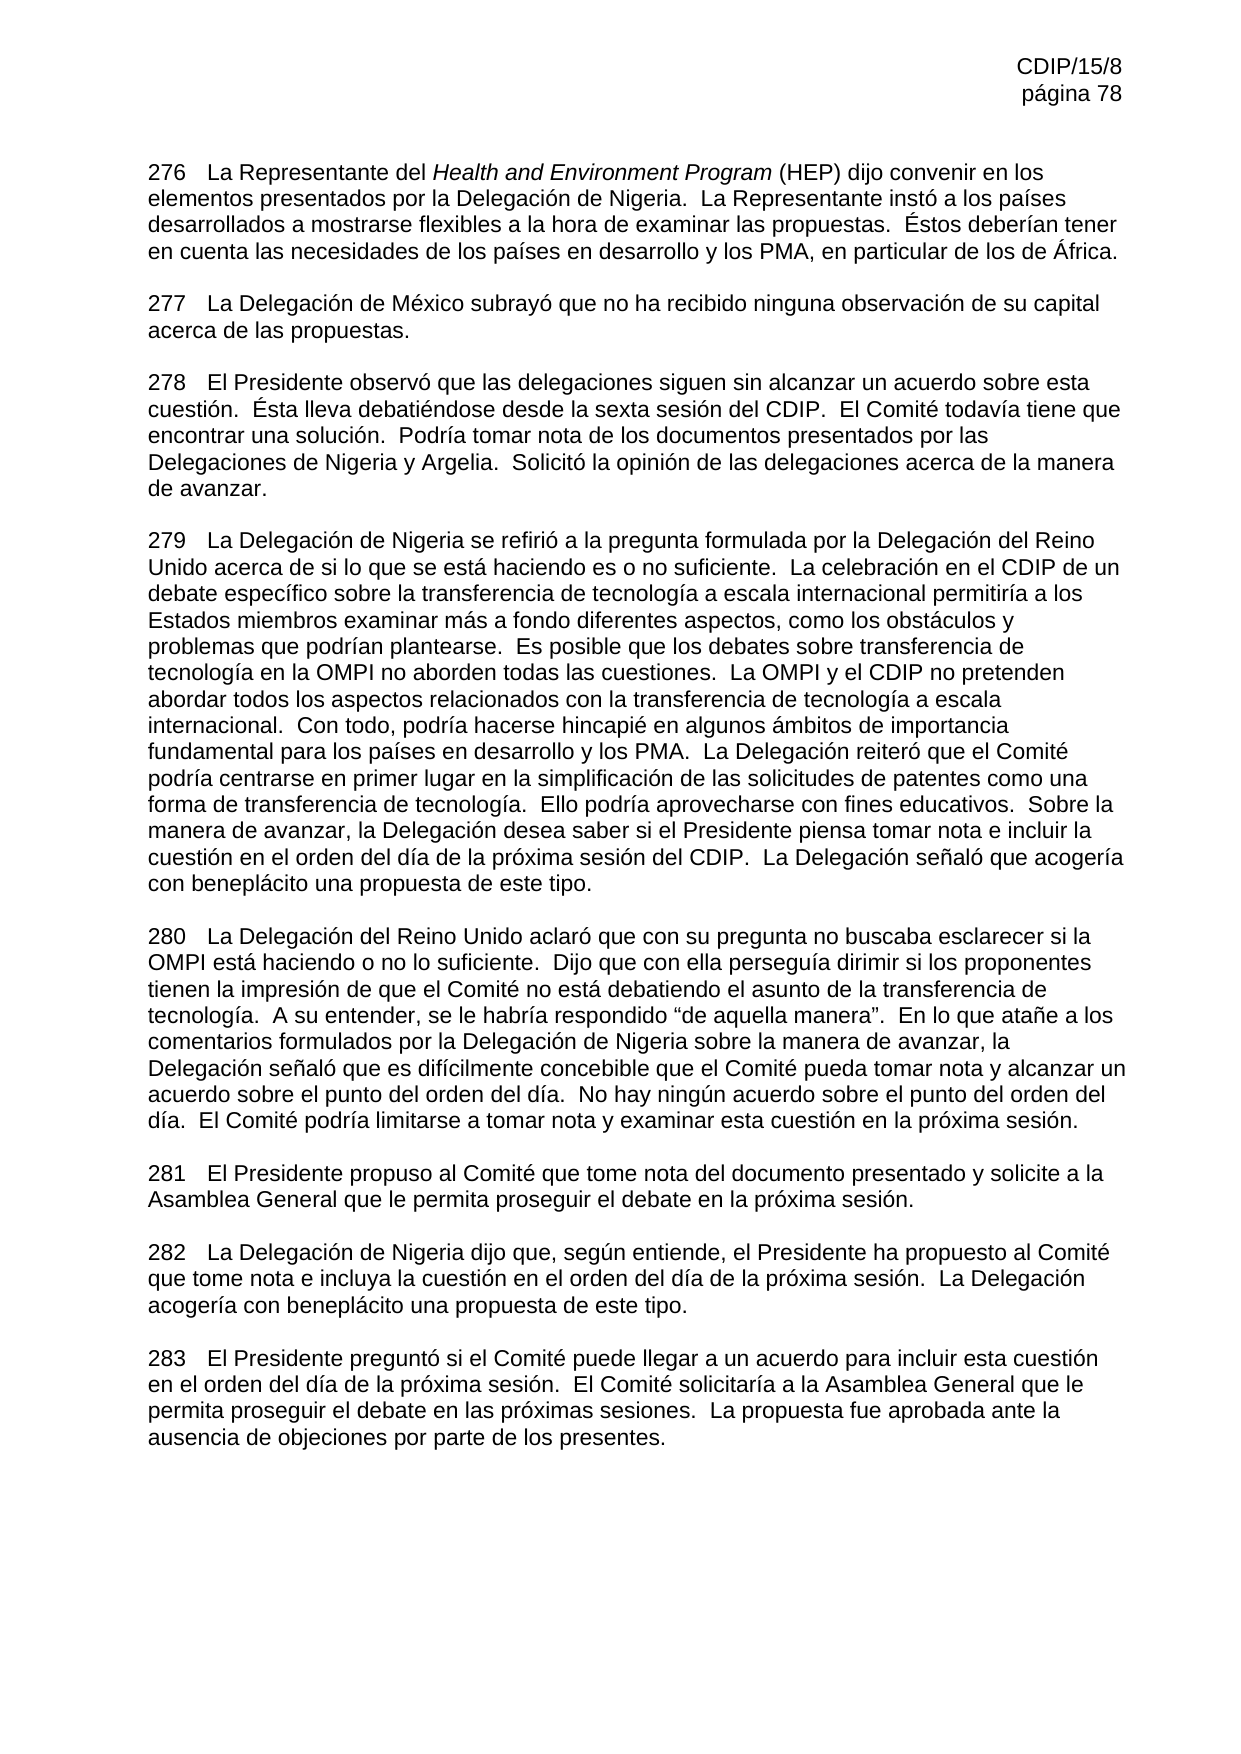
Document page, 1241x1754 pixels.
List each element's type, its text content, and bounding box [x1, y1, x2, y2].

text La Representante del Health and Environment Program (HEP) dijo convenir en los elementos presentados por la Delegación de Nigeria. La Representante instó a los países desarrollados a mostrarse flexibles a la hora de examinar las propuestas. Éstos deberían tener en cuenta las necesidades de los países en desarrollo y los PMA, en particular de los de África. [148, 158, 1127, 264]
text La Delegación de Nigeria dijo que, según entiende, el Presidente ha propuesto al Comité que tome nota e incluya la cuestión en el orden del día de la próxima sesión. La Delegación acogería con beneplácito una propuesta de este tipo. [148, 1239, 1127, 1318]
text El Presidente propuso al Comité que tome nota del documento presentado y solicite a la Asamblea General que le permita proseguir el debate en la próxima sesión. [148, 1160, 1127, 1213]
text El Presidente preguntó si el Comité puede llegar a un acuerdo para incluir esta cuestión en el orden del día de la próxima sesión. El Comité solicitaría a la Asamblea General que le permita proseguir el debate en las próximas sesiones. La propuesta fue aprobada ante la ausencia de objeciones por parte de los presentes. [148, 1344, 1127, 1450]
text La Delegación del Reino Unido aclaró que con su pregunta no buscaba esclarecer si la OMPI está haciendo o no lo suficiente. Dijo que con ella perseguía dirimir si los proponentes tienen la impresión de que el Comité no está debatiendo el asunto de la transferencia de tecnología. A su entender, se le habría respondido “de aquella manera”. En lo que atañe a los comentarios formulados por la Delegación de Nigeria sobre la manera de avanzar, la Delegación señaló que es difícilmente concebible que el Comité pueda tomar nota y alcanzar un acuerdo sobre el punto del orden del día. No hay ningún acuerdo sobre el punto del orden del día. El Comité podría limitarse a tomar nota y examinar esta cuestión en la próxima sesión. [148, 923, 1127, 1134]
text La Delegación de Nigeria se refirió a la pregunta formulada por la Delegación del Reino Unido acerca de si lo que se está haciendo es o no suficiente. La celebración en el CDIP de un debate específico sobre la transferencia de tecnología a escala internacional permitiría a los Estados miembros examinar más a fondo diferentes aspectos, como los obstáculos y problemas que podrían plantearse. Es posible que los debates sobre transferencia de tecnología en la OMPI no aborden todas las cuestiones. La OMPI y el CDIP no pretenden abordar todos los aspectos relacionados con la transferencia de tecnología a escala internacional. Con todo, podría hacerse hincapié en algunos ámbitos de importancia fundamental para los países en desarrollo y los PMA. La Delegación reiteró que el Comité podría centrarse en primer lugar en la simplificación de las solicitudes de patentes como una forma de transferencia de tecnología. Ello podría aprovecharse con fines educativos. Sobre la manera de avanzar, la Delegación desea saber si el Presidente piensa tomar nota e incluir la cuestión en el orden del día de la próxima sesión del CDIP. La Delegación señaló que acogería con beneplácito una propuesta de este tipo. [148, 527, 1127, 896]
text El Presidente observó que las delegaciones siguen sin alcanzar un acuerdo sobre esta cuestión. Ésta lleva debatiéndose desde la sexta sesión del CDIP. El Comité todavía tiene que encontrar una solución. Podría tomar nota de los documentos presentados por las Delegaciones de Nigeria y Argelia. Solicitó la opinión de las delegaciones acerca de la manera de avanzar. [148, 369, 1127, 501]
text La Delegación de México subrayó que no ha recibido ninguna observación de su capital acerca de las propuestas. [148, 290, 1127, 343]
